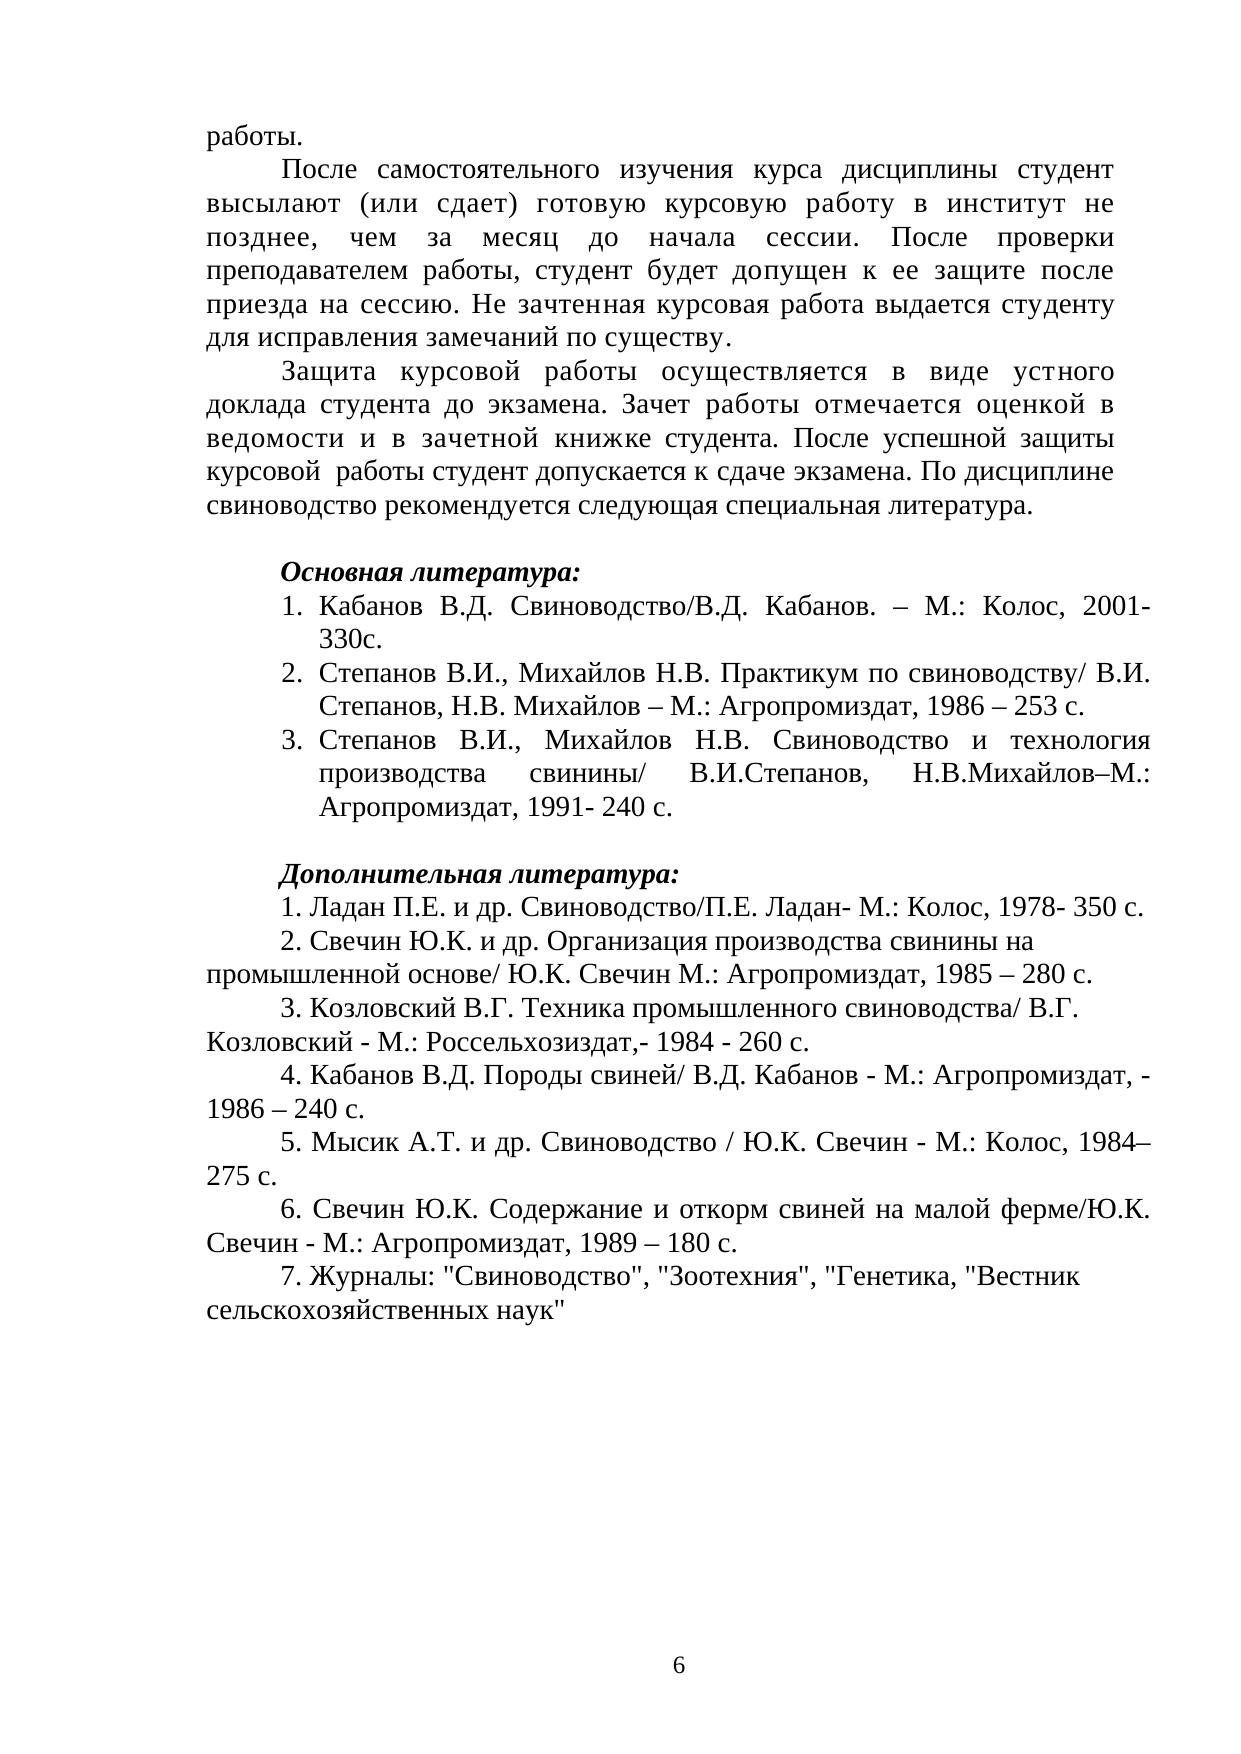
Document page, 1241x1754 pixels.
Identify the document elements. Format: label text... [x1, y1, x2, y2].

text 1. Ладан П.Е. и др. Свиноводство/П.Е. Ладан- М.: Колос, 1978- 350 с. [206, 889, 1152, 923]
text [206, 118, 1115, 152]
text 3. Козловский В.Г. Техника промышленного свиноводства/ В.Г. Козловский - М.: Россельхозиздат,- 1984 - 260 с. [206, 990, 1152, 1057]
text Дополнительная литература: [206, 856, 1152, 889]
text Основная литература: [206, 554, 1152, 588]
list Степанов В.И., Михайлов Н.В. Практикум по свиноводству/ В.И. Степанов, Н.В. Михайлов – М.: Агропромиздат, 1986 – 253 с. [281, 655, 1152, 722]
text 4. Кабанов В.Д. Породы свиней/ В.Д. Кабанов - М.: Агропромиздат, - 1986 – 240 с. [206, 1057, 1152, 1124]
list Кабанов В.Д. Свиноводство/В.Д. Кабанов. – М.: Колос, 2001- 330с. [281, 588, 1152, 655]
text После самостоятельного изучения курса дисциплины студент высылают (или сдает) готовую курсовую работу в институт не позднее, чем за месяц до начала сессии. После проверки преподавателем работы, студент будет допущен к ее защите после приезда на сессию. Не зачтенная курсовая работа выдается студенту для исправления замечаний по существу. [206, 152, 1115, 353]
text Защита курсовой работы осуществляется в виде устного доклада студента до экзамена. Зачет работы отмечается оценкой в ведомости и в зачетной книжке студента. После успешной защиты курсовой работы студент допускается к сдаче экзамена. По дисциплине свиноводство рекомендуется следующая специальная литература. [206, 353, 1115, 521]
list Степанов В.И., Михайлов Н.В. Свиноводство и технология производства свинины/ В.И.Степанов, Н.В.Михайлов–М.: Агропромиздат, 1991- 240 с. [281, 722, 1152, 822]
text 7. Журналы: "Свиноводство", "Зоотехния", "Генетика, "Вестник сельскохозяйственных наук" [206, 1258, 1152, 1326]
text 2. Свечин Ю.К. и др. Организация производства свинины на промышленной основе/ Ю.К. Свечин М.: Агропромиздат, 1985 – 280 с. [206, 923, 1152, 990]
text 6. Свечин Ю.К. Содержание и откорм свиней на малой ферме/Ю.К. Свечин - М.: Агропромиздат, 1989 – 180 с. [206, 1191, 1152, 1258]
text 5. Мысик А.Т. и др. Свиноводство / Ю.К. Свечин - М.: Колос, 1984–275 с. [206, 1124, 1152, 1191]
